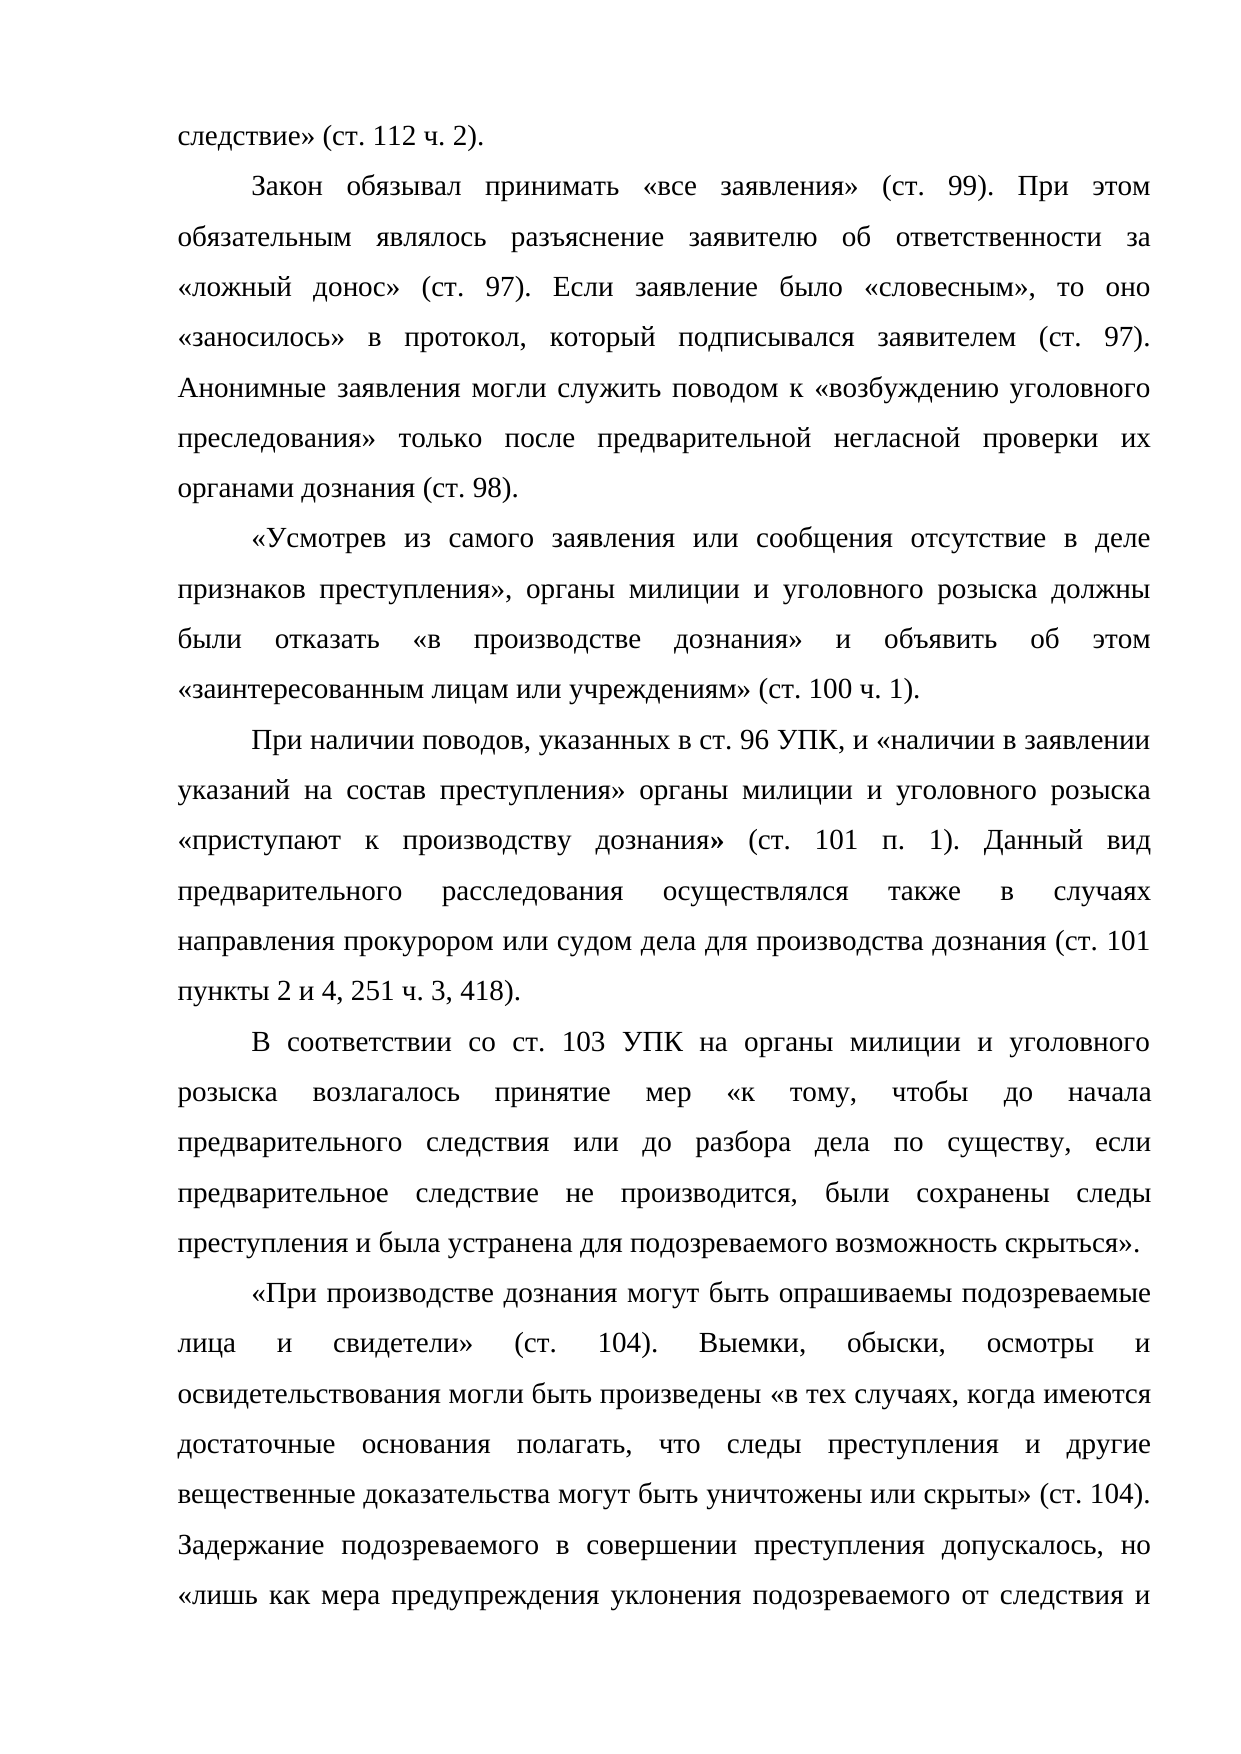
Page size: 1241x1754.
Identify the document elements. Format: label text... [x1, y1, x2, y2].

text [177, 118, 1152, 152]
text Закон обязывал принимать «все заявления» (ст. 99). При этом обязательным являлось разъяснение заявителю об ответственности за «ложный донос» (ст. 97). Если заявление было «словесным», то оно «заносилось» в протокол, который подписывался заявителем (ст. 97). Анонимные заявления могли служить поводом к «возбуждению уголовного преследования» только после предварительной негласной проверки их органами дознания (ст. 98). [177, 168, 1152, 504]
text В соответствии со ст. 103 УПК на органы милиции и уголовного розыска возлагалось принятие мер «к тому, чтобы до начала предварительного следствия или до разбора дела по существу, если предварительное следствие не производится, были сохранены следы преступления и была устранена для подозреваемого возможность скрыться». [177, 1024, 1152, 1258]
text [177, 1275, 1152, 1611]
text «Усмотрев из самого заявления или сообщения отсутствие в деле признаков преступления», органы милиции и уголовного розыска должны были отказать «в производстве дознания» и объявить об этом «заинтересованным лицам или учреждениям» (ст. 100 ч. 1). [177, 521, 1152, 705]
text При наличии поводов, указанных в ст. 96 УПК, и «наличии в заявлении указаний на состав преступления» органы милиции и уголовного розыска «приступают к производству дознания» (ст. 101 п. 1). Данный вид предварительного расследования осуществлялся также в случаях направления прокурором или судом дела для производства дознания (ст. 101 пункты 2 и 4, 251 ч. 3, 418). [177, 722, 1152, 1007]
